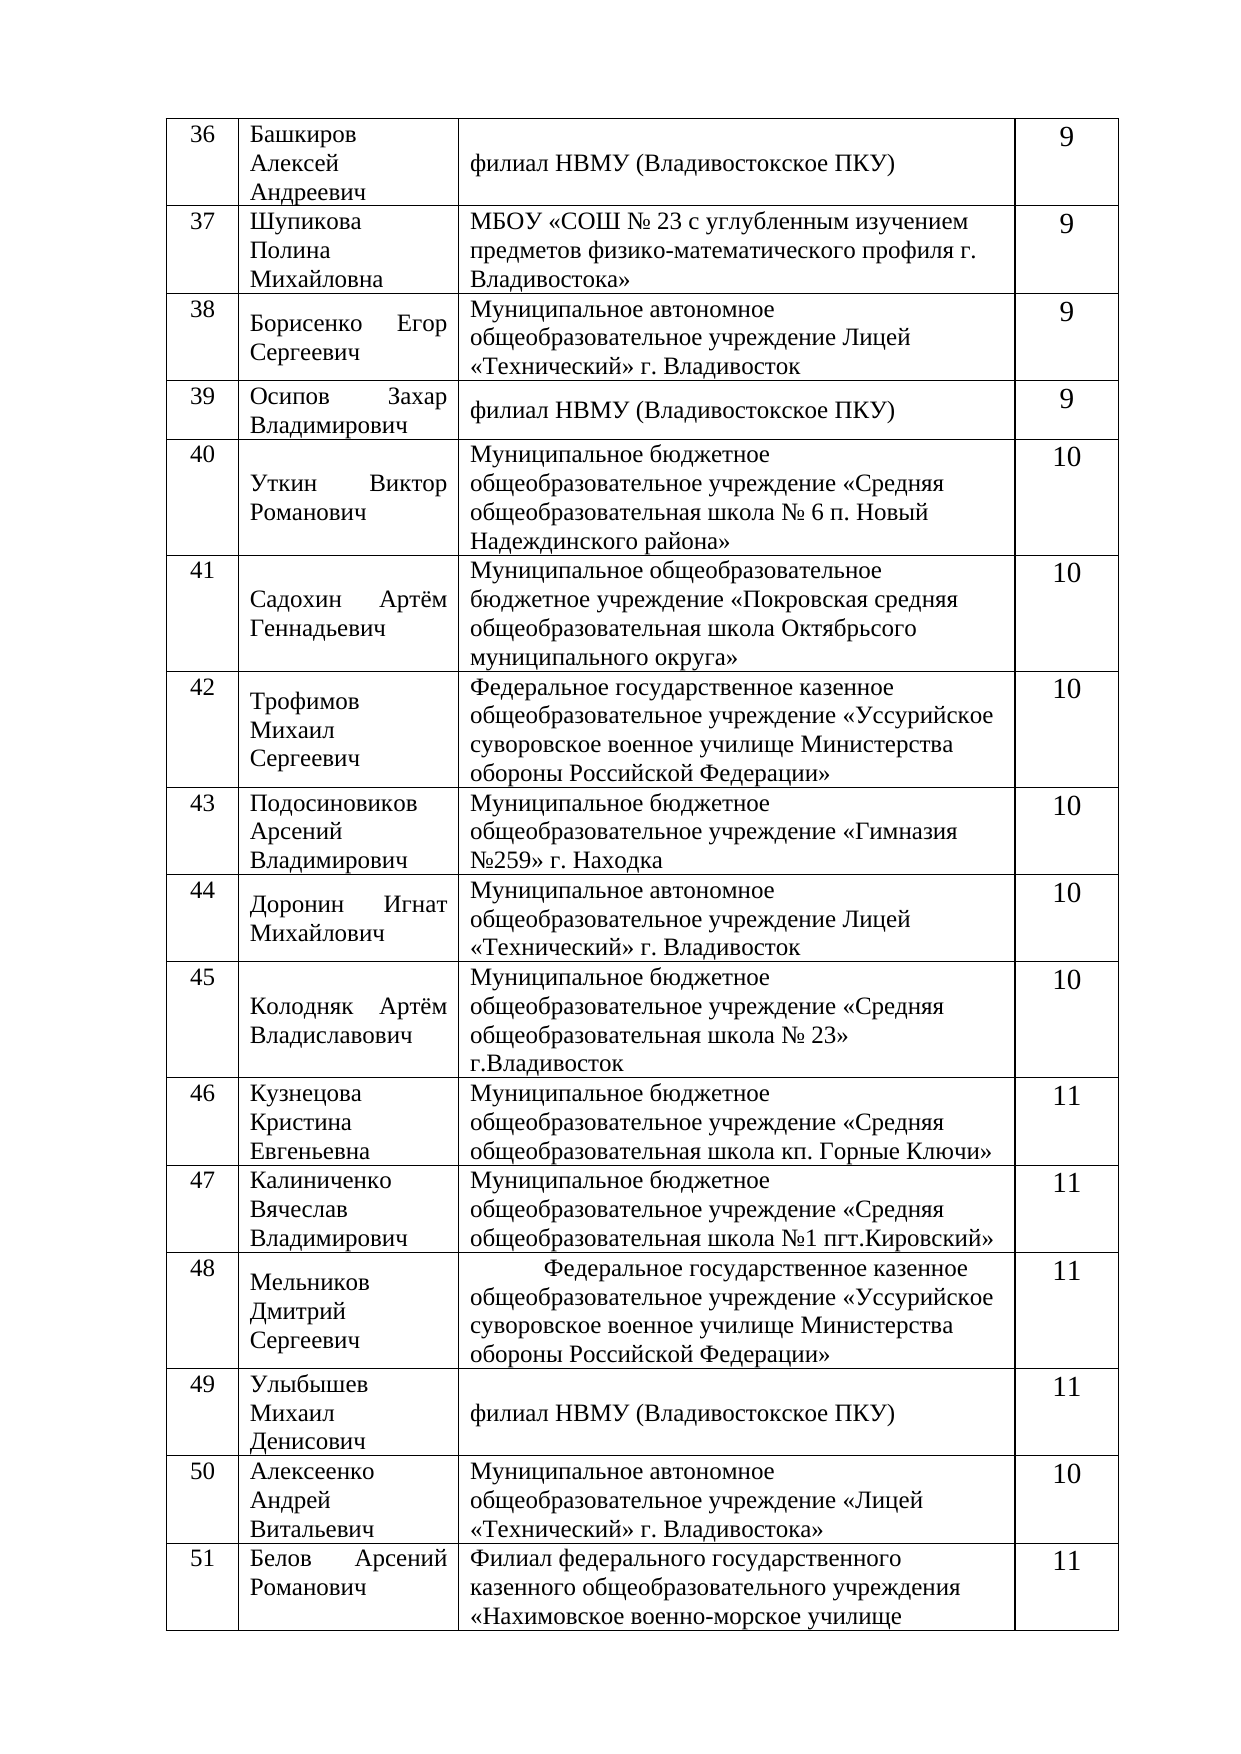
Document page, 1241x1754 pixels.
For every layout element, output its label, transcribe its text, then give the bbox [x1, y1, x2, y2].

table_cell 47 [167, 1166, 238, 1252]
table_cell Трофимов Михаил Сергеевич [239, 672, 458, 787]
table_cell 46 [167, 1078, 238, 1164]
table_cell Подосиновиков Арсений Владимирович [239, 788, 458, 874]
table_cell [459, 1544, 1014, 1630]
table_cell 45 [167, 962, 238, 1077]
table_cell 50 [167, 1456, 238, 1542]
table_cell 44 [167, 875, 238, 961]
table_cell 9 [1016, 381, 1118, 438]
table_cell 11 [1016, 1253, 1118, 1368]
table_cell 10 [1016, 788, 1118, 874]
table_cell Муниципальное общеобразовательное бюджетное учреждение «Покровская средняя общеобразовательная школа Октябрьсого муниципального округа» [459, 556, 1014, 671]
table_cell 51 [167, 1544, 238, 1630]
table_cell Колодняк Артём Владиславович [239, 962, 458, 1077]
table_cell Доронин Игнат Михайлович [239, 875, 458, 961]
table_cell Алексеенко Андрей Витальевич [239, 1456, 458, 1542]
table_cell 9 [1016, 119, 1118, 205]
table_cell 10 [1016, 672, 1118, 787]
table_cell 41 [167, 556, 238, 671]
table_cell 43 [167, 788, 238, 874]
table_cell филиал НВМУ (Владивостокское ПКУ) [459, 119, 1014, 205]
table_cell Муниципальное бюджетное общеобразовательное учреждение «Средняя общеобразовательная школа № 23» г.Владивосток [459, 962, 1014, 1077]
table_cell филиал НВМУ (Владивостокское ПКУ) [459, 1369, 1014, 1455]
table_cell 10 [1016, 440, 1118, 554]
table_cell Федеральное государственное казенное общеобразовательное учреждение «Уссурийское суворовское военное училище Министерства обороны Российской Федерации» [459, 672, 1014, 787]
table_cell Мельников Дмитрий Сергеевич [239, 1253, 458, 1368]
table_cell Муниципальное бюджетное общеобразовательное учреждение «Средняя общеобразовательная школа № 6 п. Новый Надеждинского района» [459, 440, 1014, 554]
table_cell 9 [1016, 206, 1118, 293]
table_cell 11 [1016, 1369, 1118, 1455]
table_cell 10 [1016, 556, 1118, 671]
table_cell 36 [167, 119, 238, 205]
table_cell 38 [167, 294, 238, 380]
table_cell МБОУ «СОШ № 23 с углубленным изучением предметов физико-математического профиля г. Владивостока» [459, 206, 1014, 293]
table_cell Кузнецова Кристина Евгеньевна [239, 1078, 458, 1164]
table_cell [239, 1544, 458, 1630]
table_cell Муниципальное бюджетное общеобразовательное учреждение «Средняя общеобразовательная школа №1 пгт.Кировский» [459, 1166, 1014, 1252]
table_cell 11 [1016, 1544, 1118, 1630]
table_cell Башкиров Алексей Андреевич [239, 119, 458, 205]
table_cell 11 [1016, 1078, 1118, 1164]
table_cell 9 [1016, 294, 1118, 380]
table_cell Садохин Артём Геннадьевич [239, 556, 458, 671]
table_cell 49 [167, 1369, 238, 1455]
table_cell Муниципальное автономное общеобразовательное учреждение Лицей «Технический» г. Владивосток [459, 875, 1014, 961]
table_cell 48 [167, 1253, 238, 1368]
table_cell Борисенко Егор Сергеевич [239, 294, 458, 380]
table_cell 10 [1016, 875, 1118, 961]
table_cell 40 [167, 440, 238, 554]
table_cell 39 [167, 381, 238, 438]
table_cell Уткин Виктор Романович [239, 440, 458, 554]
table_cell Муниципальное бюджетное общеобразовательное учреждение «Средняя общеобразовательная школа кп. Горные Ключи» [459, 1078, 1014, 1164]
table_cell 11 [1016, 1166, 1118, 1252]
table_cell Муниципальное автономное общеобразовательное учреждение «Лицей «Технический» г. Владивостока» [459, 1456, 1014, 1542]
table_cell Федеральное государственное казенное общеобразовательное учреждение «Уссурийское суворовское военное училище Министерства обороны Российской Федерации» [459, 1253, 1014, 1368]
table_cell Муниципальное бюджетное общеобразовательное учреждение «Гимназия №259» г. Находка [459, 788, 1014, 874]
table_cell 10 [1016, 962, 1118, 1077]
table_cell Шупикова Полина Михайловна [239, 206, 458, 293]
table_cell 42 [167, 672, 238, 787]
table_cell филиал НВМУ (Владивостокское ПКУ) [459, 381, 1014, 438]
table_cell Осипов Захар Владимирович [239, 381, 458, 438]
table_cell 10 [1016, 1456, 1118, 1542]
table_cell Калиниченко Вячеслав Владимирович [239, 1166, 458, 1252]
table_cell Улыбышев Михаил Денисович [239, 1369, 458, 1455]
table_cell 37 [167, 206, 238, 293]
table_cell Муниципальное автономное общеобразовательное учреждение Лицей «Технический» г. Владивосток [459, 294, 1014, 380]
